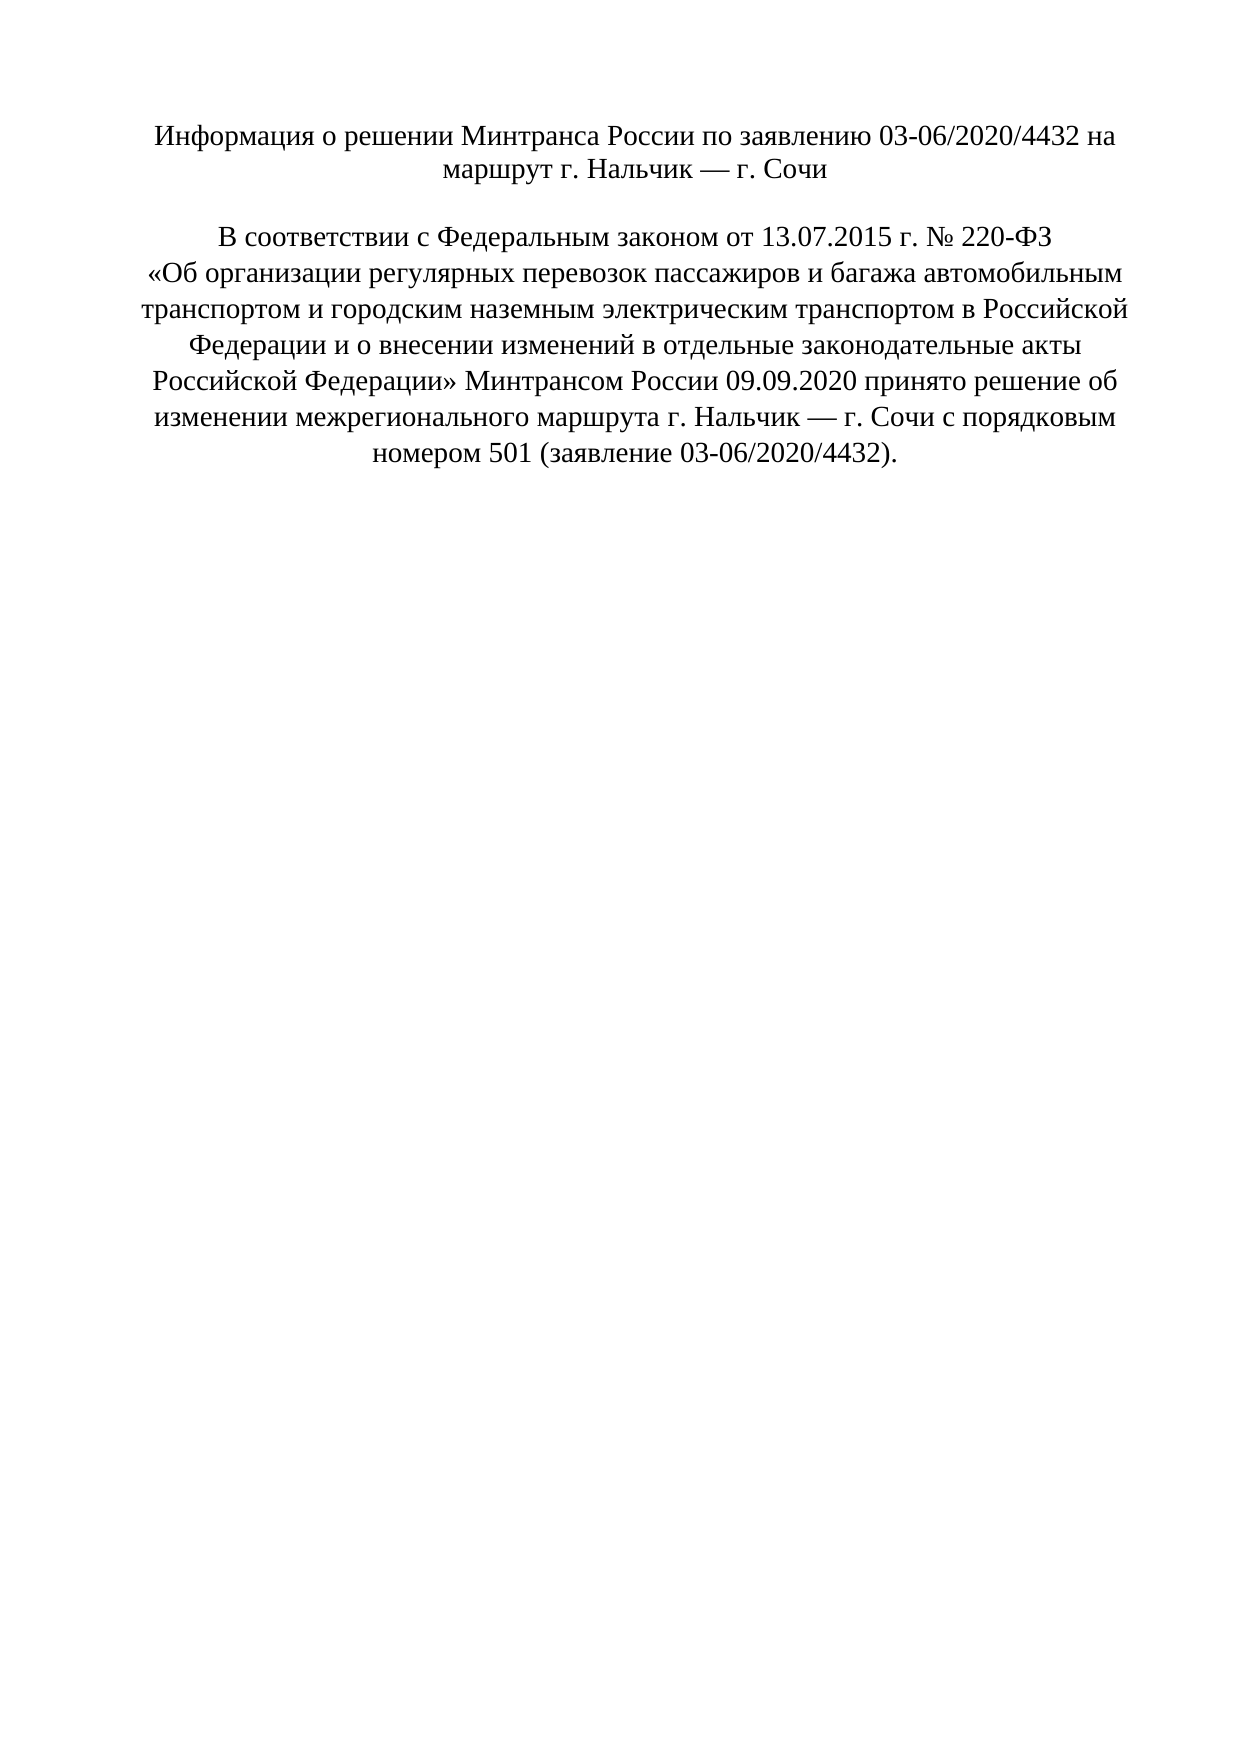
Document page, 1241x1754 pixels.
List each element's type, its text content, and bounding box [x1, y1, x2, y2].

text В соответствии с Федеральным законом от 13.07.2015 г. № 220-ФЗ «Об организации регулярных перевозок пассажиров и багажа автомобильным транспортом и городским наземным электрическим транспортом в Российской Федерации и о внесении изменений в отдельные законодательные акты Российской Федерации» Минтрансом России 09.09.2020 принято решение об изменении межрегионального маршрута г. Нальчик — г. Сочи с порядковым номером 501 (заявление 03-06/2020/4432). [118, 219, 1152, 469]
text Информация о решении Минтранса России по заявлению 03-06/2020/4432 на маршрут г. Нальчик — г. Сочи [118, 118, 1152, 185]
